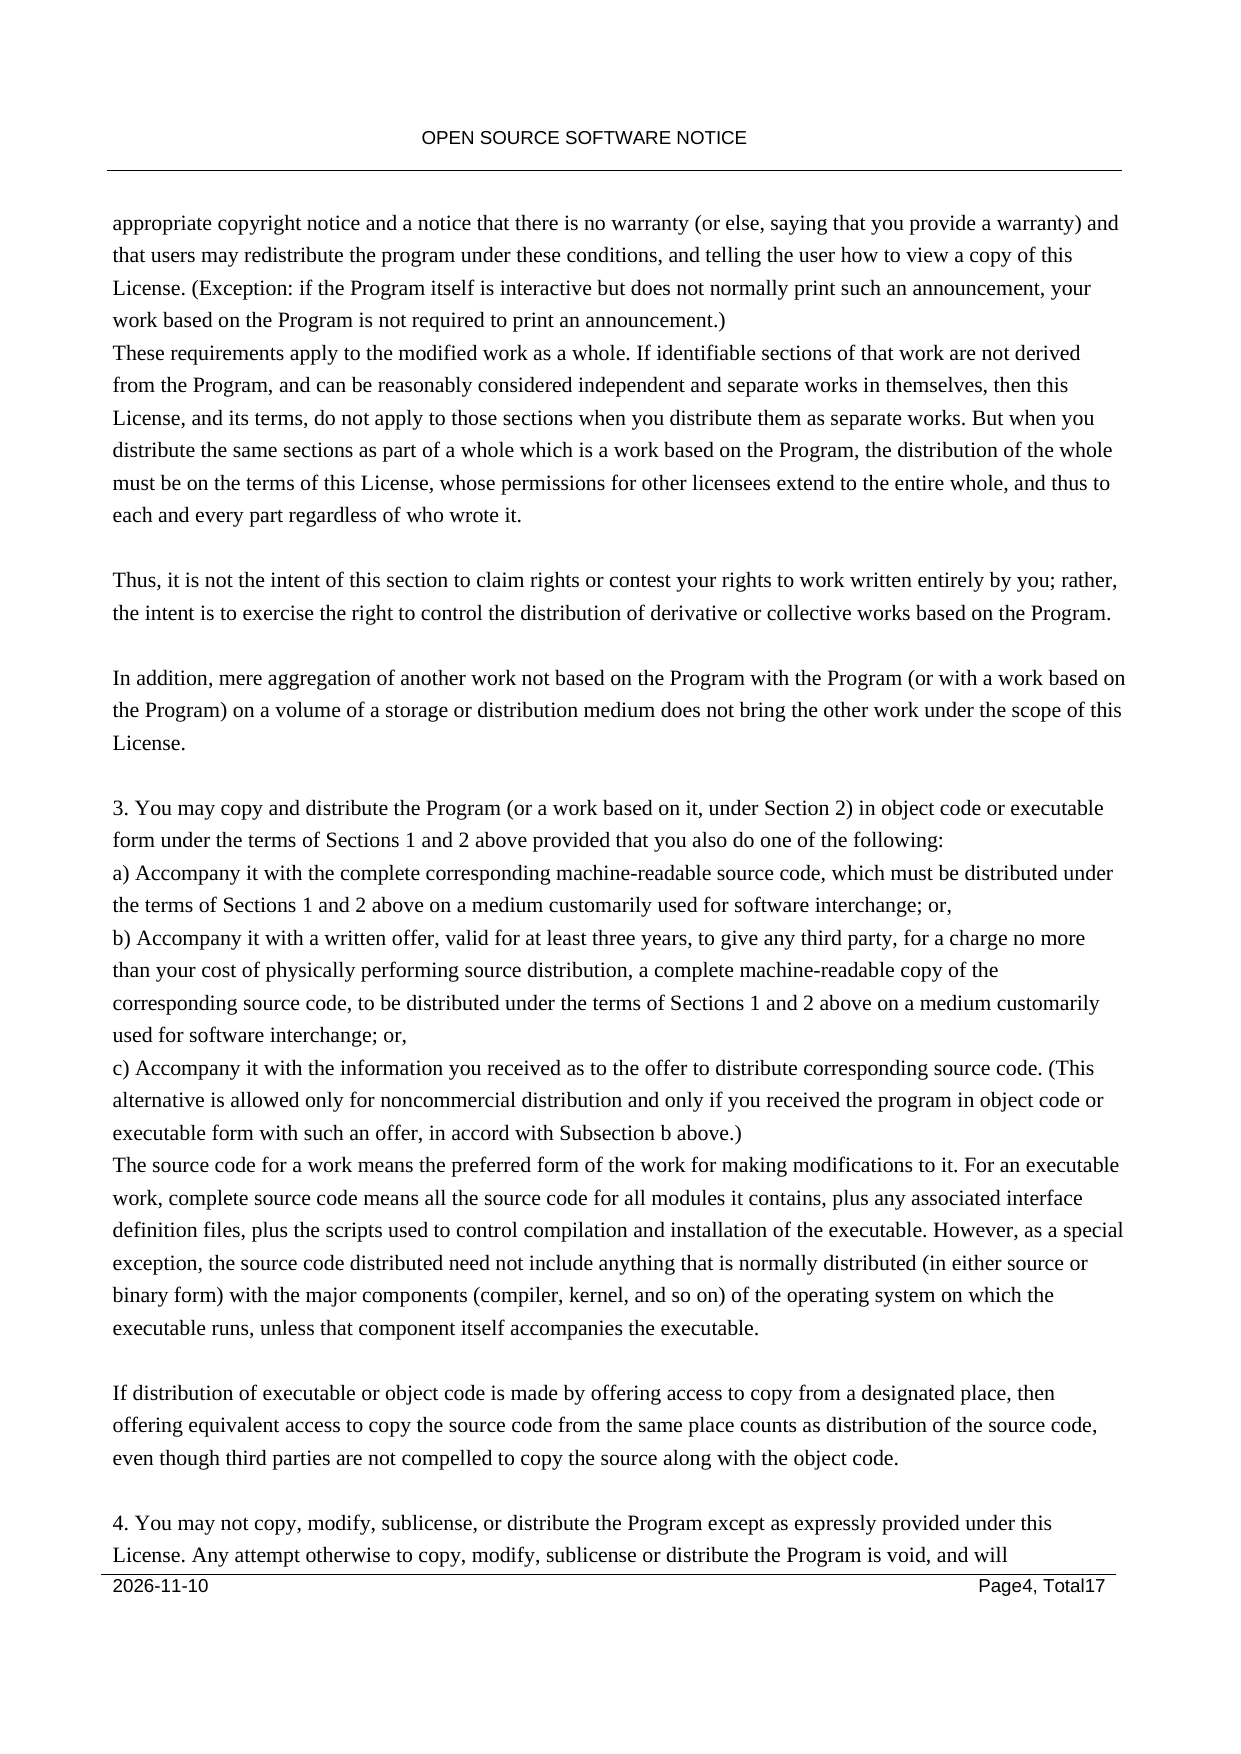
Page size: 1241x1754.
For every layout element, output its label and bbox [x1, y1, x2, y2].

text [112, 206, 1128, 1571]
